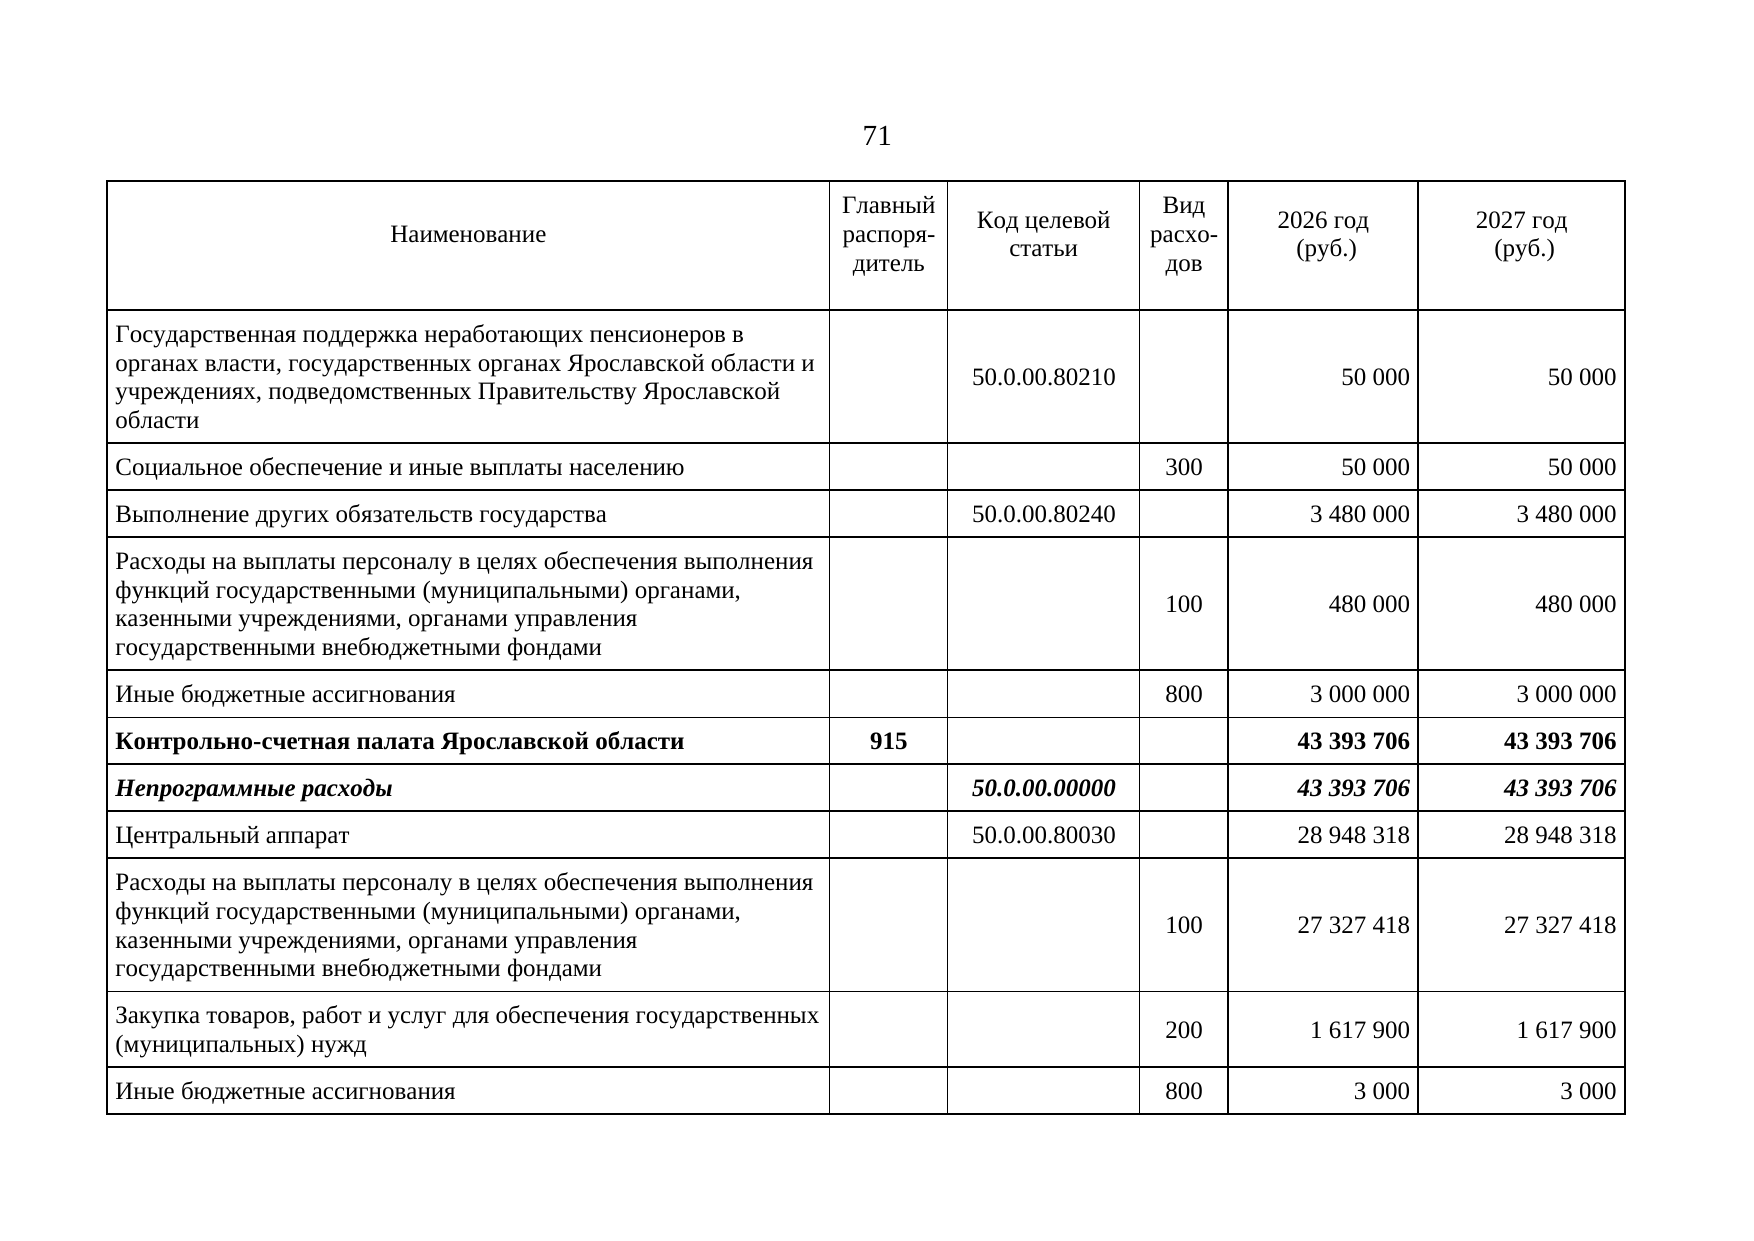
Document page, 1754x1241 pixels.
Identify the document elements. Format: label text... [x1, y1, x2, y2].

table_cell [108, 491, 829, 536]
table_header 2027 год (руб.) [1419, 182, 1624, 309]
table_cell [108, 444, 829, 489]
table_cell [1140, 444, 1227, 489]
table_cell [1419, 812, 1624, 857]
table_header 2026 год (руб.) [1229, 182, 1417, 309]
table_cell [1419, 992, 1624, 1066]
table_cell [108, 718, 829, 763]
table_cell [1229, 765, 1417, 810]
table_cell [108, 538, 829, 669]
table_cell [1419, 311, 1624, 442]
table_header Наименование [108, 182, 829, 309]
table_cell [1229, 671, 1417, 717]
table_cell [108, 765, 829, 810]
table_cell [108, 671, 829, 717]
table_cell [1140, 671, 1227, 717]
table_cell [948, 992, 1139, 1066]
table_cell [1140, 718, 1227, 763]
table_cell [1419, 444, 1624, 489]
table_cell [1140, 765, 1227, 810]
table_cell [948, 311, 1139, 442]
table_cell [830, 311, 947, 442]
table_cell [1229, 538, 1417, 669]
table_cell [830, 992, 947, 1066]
table_header Главный распоря-дитель [830, 182, 947, 309]
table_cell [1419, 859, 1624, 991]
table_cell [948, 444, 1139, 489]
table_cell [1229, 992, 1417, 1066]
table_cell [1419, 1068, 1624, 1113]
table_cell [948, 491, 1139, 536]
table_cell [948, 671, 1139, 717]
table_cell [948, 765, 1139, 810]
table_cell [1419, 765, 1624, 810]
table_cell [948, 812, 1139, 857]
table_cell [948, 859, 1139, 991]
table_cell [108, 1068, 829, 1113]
table_header Вид расхо-дов [1140, 182, 1227, 309]
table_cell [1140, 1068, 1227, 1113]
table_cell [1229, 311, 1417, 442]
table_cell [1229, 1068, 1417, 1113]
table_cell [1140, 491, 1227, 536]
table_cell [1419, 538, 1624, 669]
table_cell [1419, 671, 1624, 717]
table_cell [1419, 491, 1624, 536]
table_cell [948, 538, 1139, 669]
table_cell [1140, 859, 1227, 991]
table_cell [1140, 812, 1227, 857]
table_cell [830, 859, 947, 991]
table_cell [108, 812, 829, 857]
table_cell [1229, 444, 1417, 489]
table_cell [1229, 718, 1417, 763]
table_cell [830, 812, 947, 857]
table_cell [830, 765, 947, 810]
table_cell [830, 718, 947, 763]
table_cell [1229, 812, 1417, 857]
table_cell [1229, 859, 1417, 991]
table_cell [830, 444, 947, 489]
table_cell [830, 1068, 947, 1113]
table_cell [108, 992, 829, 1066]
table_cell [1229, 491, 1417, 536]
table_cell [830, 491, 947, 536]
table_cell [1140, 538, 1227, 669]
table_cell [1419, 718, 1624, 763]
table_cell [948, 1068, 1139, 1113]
table_header Код целевой статьи [948, 182, 1139, 309]
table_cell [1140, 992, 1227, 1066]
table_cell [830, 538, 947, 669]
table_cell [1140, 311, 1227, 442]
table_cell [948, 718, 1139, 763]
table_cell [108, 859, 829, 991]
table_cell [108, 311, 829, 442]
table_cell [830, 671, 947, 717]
